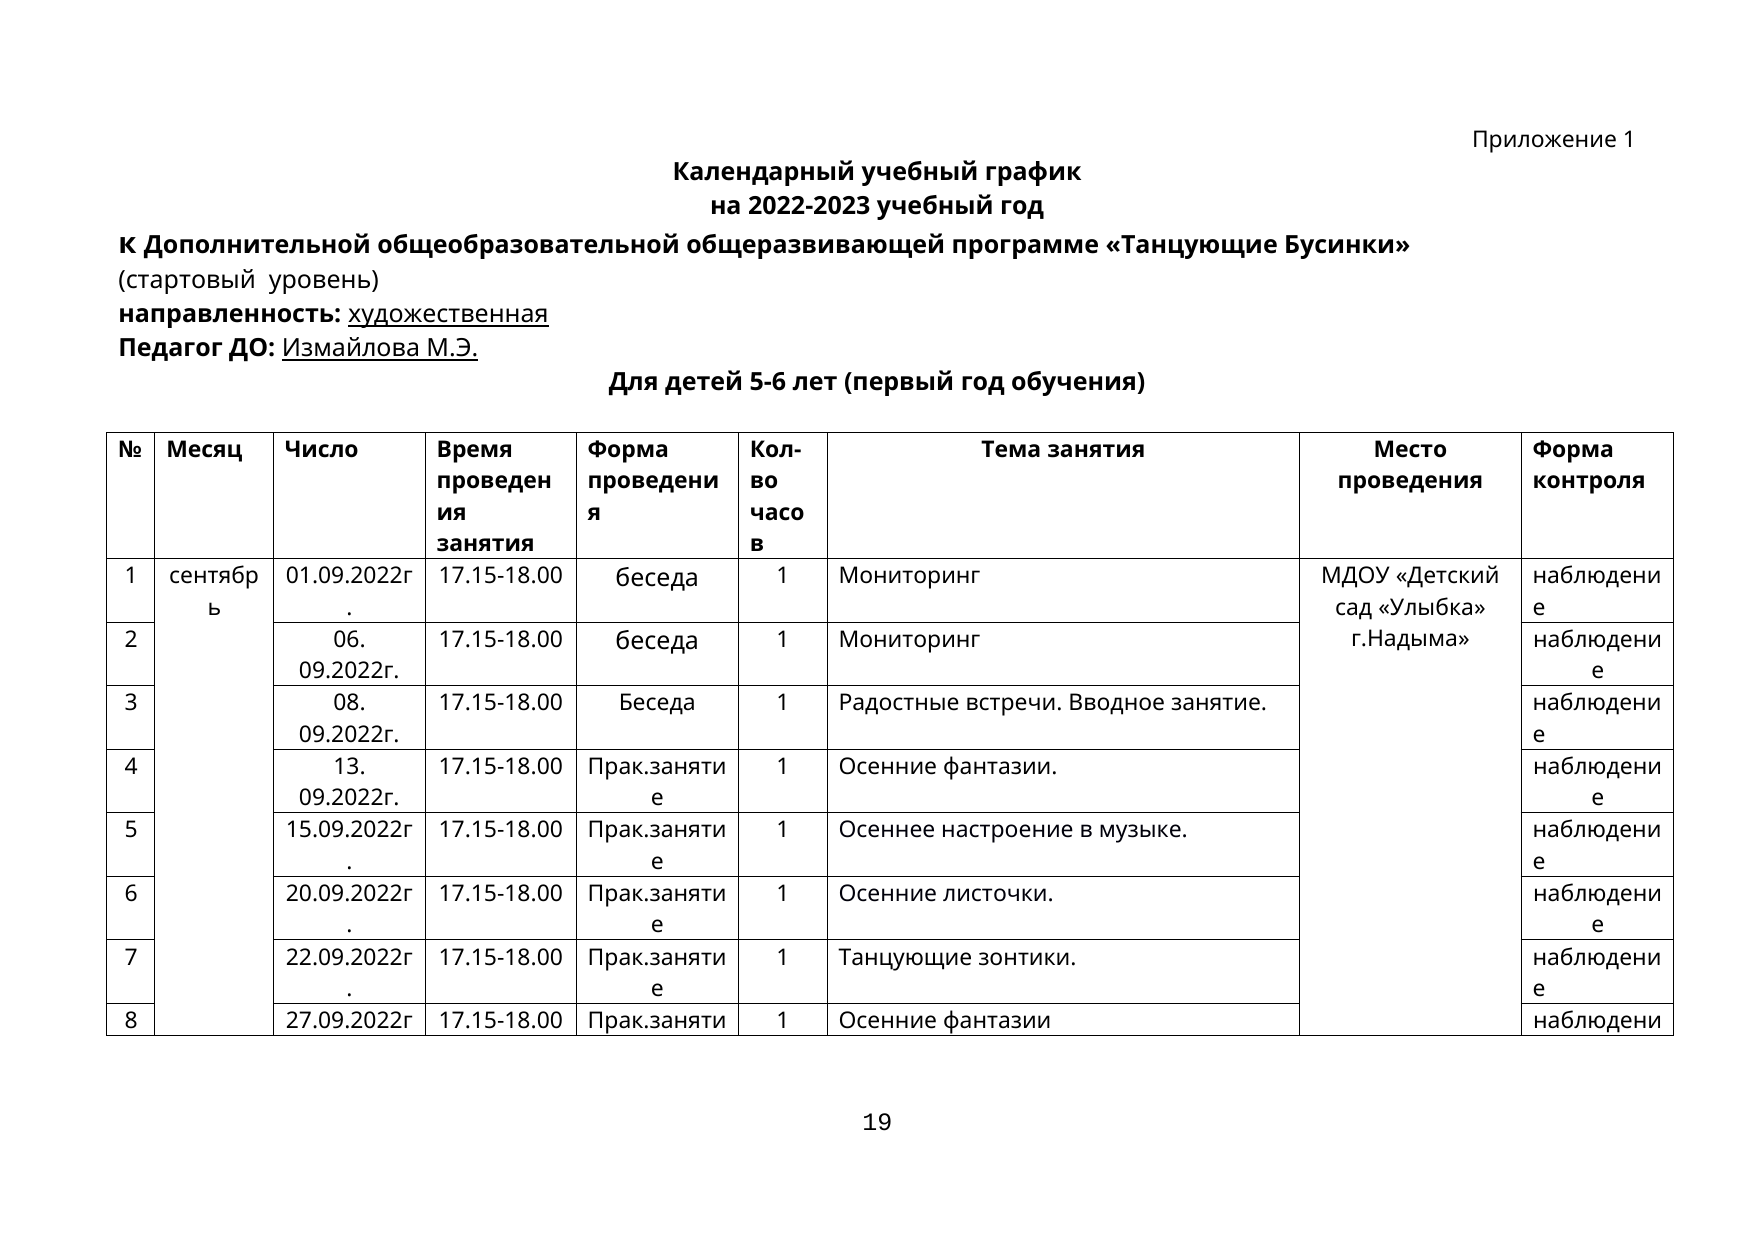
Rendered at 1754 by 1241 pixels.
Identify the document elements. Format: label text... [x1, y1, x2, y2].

table_cell 1 [739, 813, 827, 876]
table_cell 1 [107, 559, 154, 622]
table_cell наблюдение [1522, 686, 1673, 749]
table_header Кол-во часов [739, 433, 827, 558]
table_cell наблюдение [1522, 1004, 1673, 1035]
table_cell Беседа [577, 686, 738, 749]
table_cell 08. 09.2022г. [274, 686, 425, 749]
table_cell МДОУ «Детский сад «Улыбка» г.Надыма» [1300, 559, 1521, 1035]
table_header Тема занятия [828, 433, 1299, 558]
table_cell 1 [739, 1004, 827, 1035]
text Для детей 5-6 лет (первый год обучения) [118, 364, 1636, 398]
table_cell 17.15-18.00 [426, 686, 576, 749]
table_cell Осенние фантазии [828, 1004, 1299, 1035]
table_cell 5 [107, 813, 154, 876]
text Приложение 1 [118, 123, 1636, 154]
table_cell 27.09.2022г. [274, 1004, 425, 1035]
table_cell 1 [739, 686, 827, 749]
table_cell 15.09.2022г. [274, 813, 425, 876]
table_cell 4 [107, 750, 154, 812]
table_cell наблюдение [1522, 877, 1673, 939]
table_cell беседа [577, 623, 738, 685]
table_cell Осенние фантазии. [828, 750, 1299, 812]
table_cell 17.15-18.00 [426, 813, 576, 876]
text Календарный учебный график [118, 154, 1636, 188]
table_cell Прак.занятие [577, 750, 738, 812]
text (стартовый уровень) [118, 262, 1636, 296]
table_cell 17.15-18.00 [426, 623, 576, 685]
table_cell Прак.занятие [577, 877, 738, 939]
table_header Форма контроля [1522, 433, 1673, 558]
table_cell наблюдение [1522, 813, 1673, 876]
table_cell 3 [107, 686, 154, 749]
text направленность: художественная [118, 296, 1636, 330]
table_cell 01.09.2022г. [274, 559, 425, 622]
table_cell 20.09.2022г. [274, 877, 425, 939]
table_cell Прак.занятие [577, 813, 738, 876]
table_cell 1 [739, 623, 827, 685]
table_cell 17.15-18.00 [426, 559, 576, 622]
table_cell Мониторинг [828, 623, 1299, 685]
table_cell Осенние листочки. [828, 877, 1299, 939]
table_cell 06. 09.2022г. [274, 623, 425, 685]
table_header Время проведения занятия [426, 433, 576, 558]
table_header Число [274, 433, 425, 558]
table_cell 17.15-18.00 [426, 877, 576, 939]
table_cell наблюдение [1522, 750, 1673, 812]
table_cell Мониторинг [828, 559, 1299, 622]
table_cell Прак.занятие [577, 1004, 738, 1035]
table_cell 6 [107, 877, 154, 939]
text на 2022-2023 учебный год [118, 188, 1636, 222]
table_header Форма проведения [577, 433, 738, 558]
text Педагог ДО: Измайлова М.Э. [118, 330, 1636, 364]
table_cell 17.15-18.00 [426, 750, 576, 812]
table_header Место проведения [1300, 433, 1521, 558]
table_cell беседа [577, 559, 738, 622]
table_cell Прак.занятие [577, 940, 738, 1003]
table_cell сентябрь [155, 559, 273, 1035]
table_cell 1 [739, 750, 827, 812]
table_cell Радостные встречи. Вводное занятие. [828, 686, 1299, 749]
table_cell 13. 09.2022г. [274, 750, 425, 812]
table_cell наблюдение [1522, 940, 1673, 1003]
table_cell 1 [739, 940, 827, 1003]
table_cell 17.15-18.00 [426, 940, 576, 1003]
table_cell Осеннее настроение в музыке. [828, 813, 1299, 876]
table_cell Танцующие зонтики. [828, 940, 1299, 1003]
text к Дополнительной общеобразовательной общеразвивающей программе «Танцующие Бусинки» [118, 222, 1636, 262]
table_cell 1 [739, 877, 827, 939]
table_header № [107, 433, 154, 558]
table_cell 1 [739, 559, 827, 622]
table_cell 17.15-18.00 [426, 1004, 576, 1035]
table_cell 8 [107, 1004, 154, 1035]
table_cell 2 [107, 623, 154, 685]
table_cell 7 [107, 940, 154, 1003]
table_cell 22.09.2022г. [274, 940, 425, 1003]
table_cell наблюдение [1522, 623, 1673, 685]
table_header Месяц [155, 433, 273, 558]
table_cell наблюдение [1522, 559, 1673, 622]
